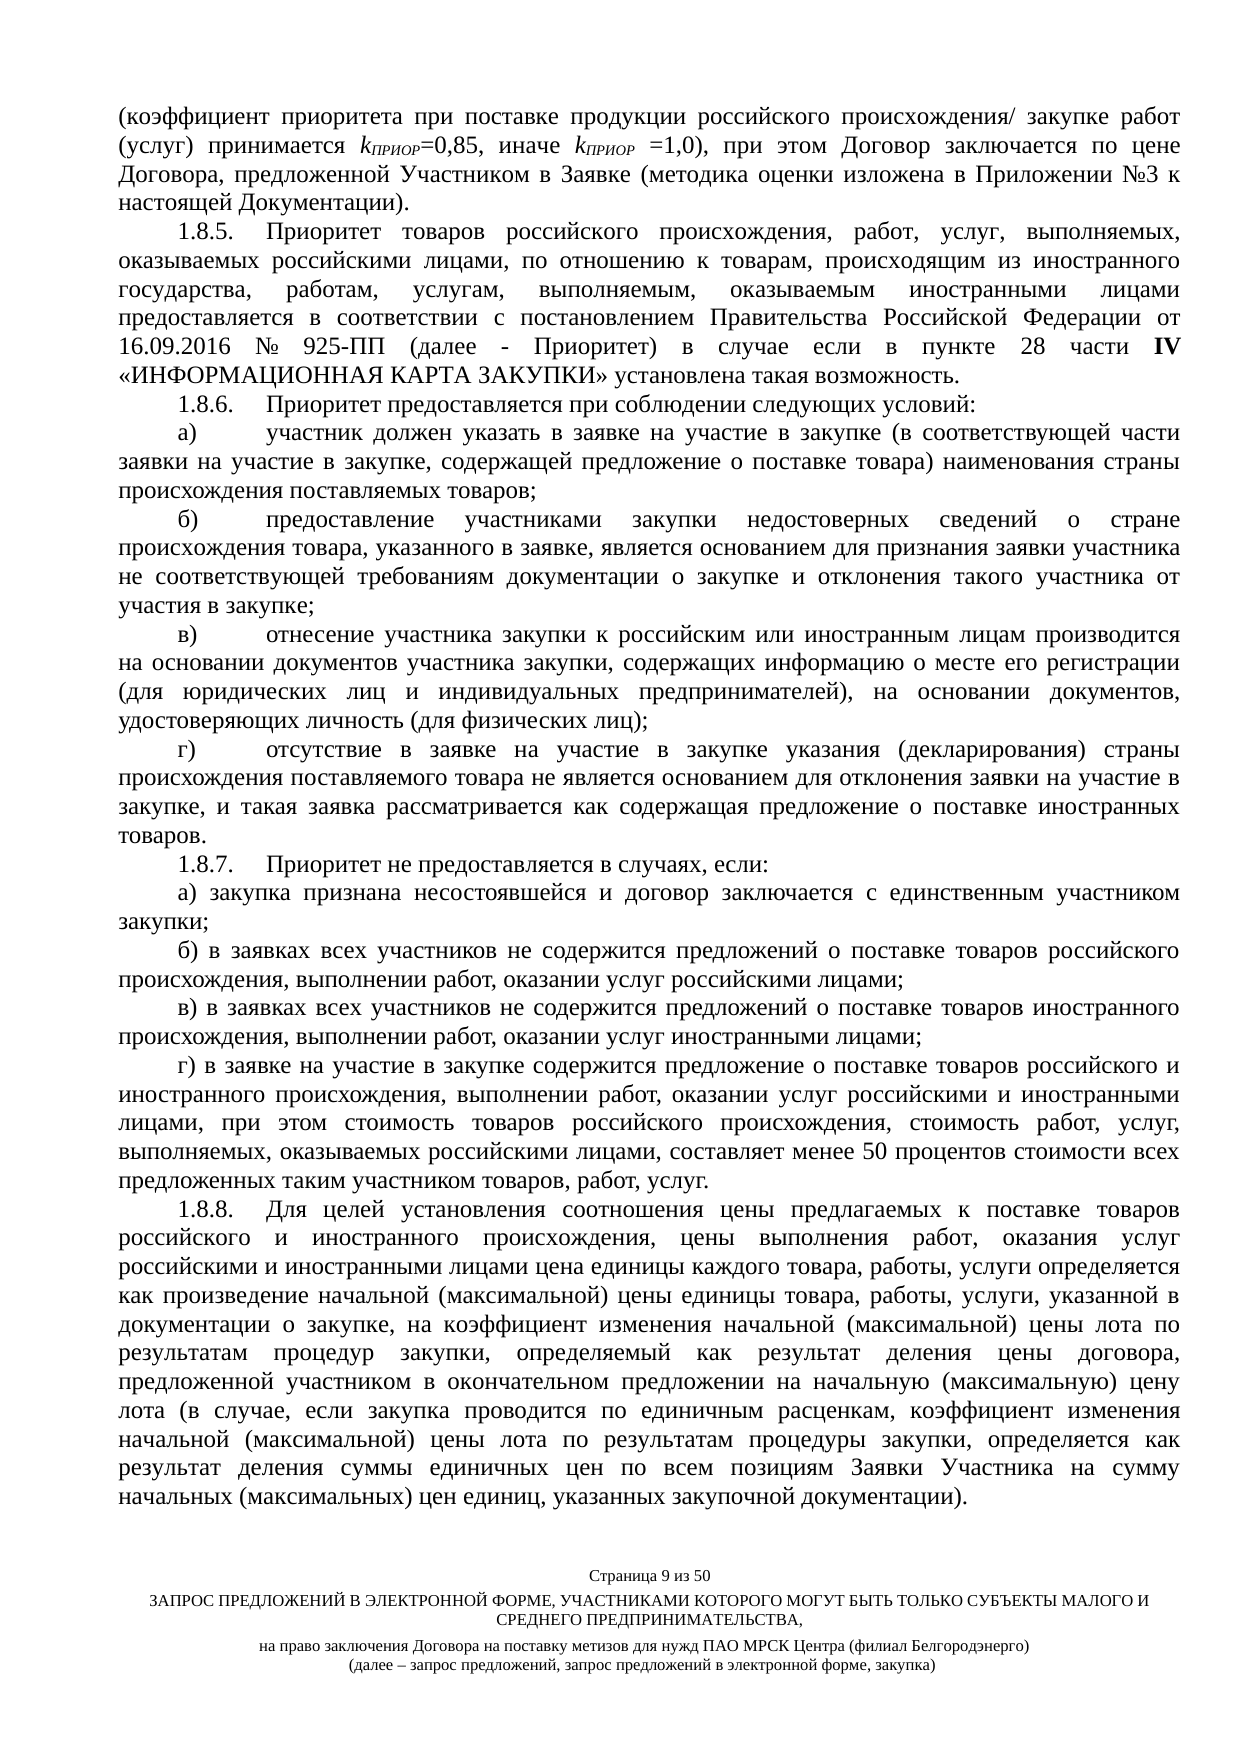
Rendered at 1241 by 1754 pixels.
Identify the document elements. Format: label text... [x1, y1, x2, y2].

subtitle Приоритет товаров российского происхождения, работ, услуг, выполняемых, оказываемых российскими лицами, по отношению к товарам, происходящим из иностранного государства, работам, услугам, выполняемым, оказываемым иностранными лицами предоставляется в соответствии с постановлением Правительства Российской Федерации от 16.09.2016 № 925-ПП (далее - Приоритет) в случае если в пункте 28 части IV «ИНФОРМАЦИОННАЯ КАРТА ЗАКУПКИ» установлена такая возможность. [118, 216, 1181, 389]
list предоставление участниками закупки недостоверных сведений о стране происхождения товара, указанного в заявке, является основанием для признания заявки участника не соответствующей требованиям документации о закупке и отклонения такого участника от участия в закупке; [118, 504, 1181, 619]
list отсутствие в заявке на участие в закупке указания (декларирования) страны происхождения поставляемого товара не является основанием для отклонения заявки на участие в закупке, и такая заявка рассматривается как содержащая предложение о поставке иностранных товаров. [118, 734, 1181, 849]
list б) в заявках всех участников не содержится предложений о поставке товаров российского происхождения, выполнении работ, оказании услуг российскими лицами; [118, 935, 1181, 992]
list г) в заявке на участие в закупке содержится предложение о поставке товаров российского и иностранного происхождения, выполнении работ, оказании услуг российскими и иностранными лицами, при этом стоимость товаров российского происхождения, стоимость работ, услуг, выполняемых, оказываемых российскими лицами, составляет менее 50 процентов стоимости всех предложенных таким участником товаров, работ, услуг. [118, 1050, 1181, 1194]
list отнесение участника закупки к российским или иностранным лицам производится на основании документов участника закупки, содержащих информацию о месте его регистрации (для юридических лиц и индивидуальных предпринимателей), на основании документов, удостоверяющих личность (для физических лиц); [118, 619, 1181, 734]
list а) закупка признана несостоявшейся и договор заключается с единственным участником закупки; [118, 877, 1181, 935]
subtitle Приоритет предоставляется при соблюдении следующих условий: [118, 389, 1181, 417]
subtitle Приоритет не предоставляется в случаях, если: [118, 849, 1181, 877]
list участник должен указать в заявке на участие в закупке (в соответствующей части заявки на участие в закупке, содержащей предложение о поставке товара) наименования страны происхождения поставляемых товаров; [118, 417, 1181, 504]
subtitle Для целей установления соотношения цены предлагаемых к поставке товаров российского и иностранного происхождения, цены выполнения работ, оказания услуг российскими и иностранными лицами цена единицы каждого товара, работы, услуги определяется как произведение начальной (максимальной) цены единицы товара, работы, услуги, указанной в документации о закупке, на коэффициент изменения начальной (максимальной) цены лота по результатам процедур закупки, определяемый как результат деления цены договора, предложенной участником в окончательном предложении на начальную (максимальную) цену лота (в случае, если закупка проводится по единичным расценкам, коэффициент изменения начальной (максимальной) цены лота по результатам процедуры закупки, определяется как результат деления суммы единичных цен по всем позициям Заявки Участника на сумму начальных (максимальных) цен единиц, указанных закупочной документации). [118, 1194, 1181, 1510]
list в) в заявках всех участников не содержится предложений о поставке товаров иностранного происхождения, выполнении работ, оказании услуг иностранными лицами; [118, 992, 1181, 1050]
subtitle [118, 101, 1181, 216]
